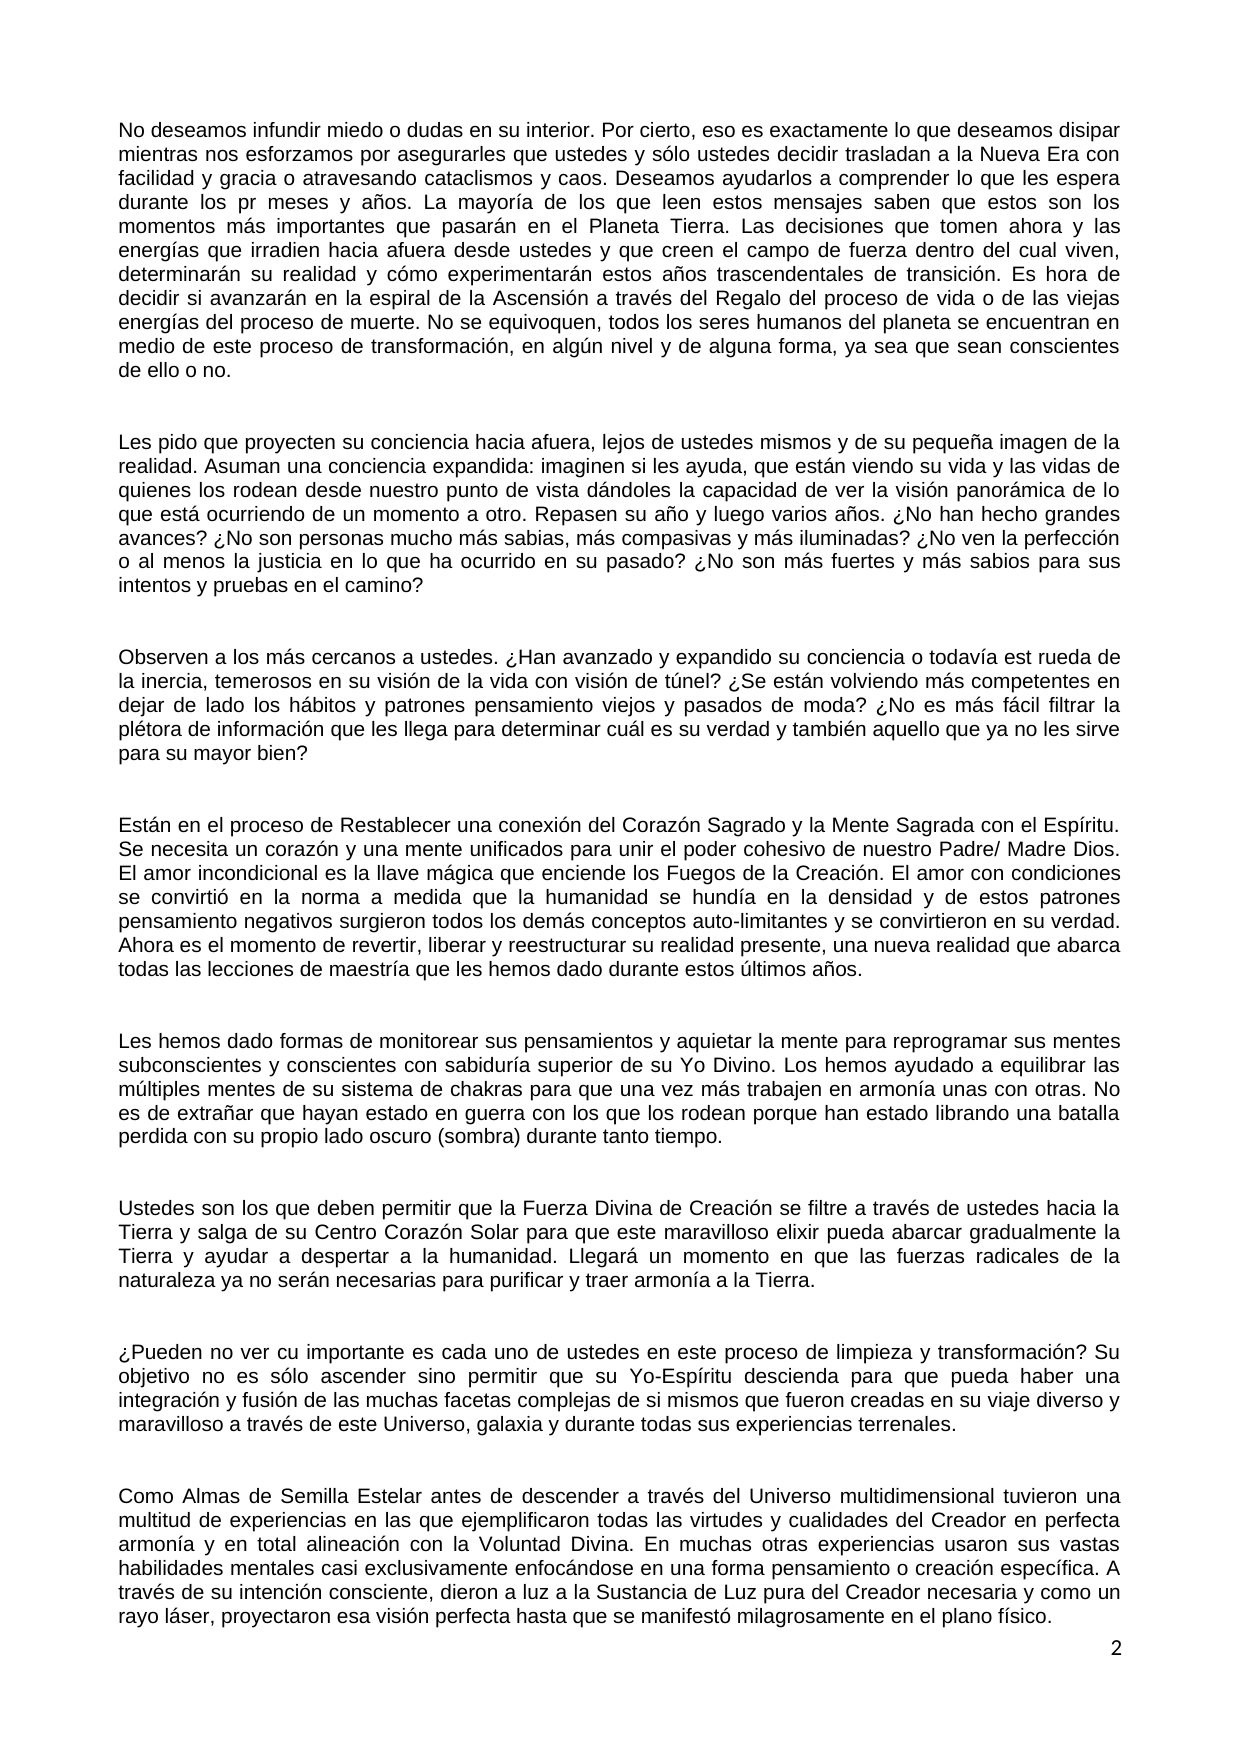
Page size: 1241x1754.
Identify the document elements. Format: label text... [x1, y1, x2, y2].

text Observen a los más cercanos a ustedes. ¿Han avanzado y expandido su conciencia o todavía est rueda de la inercia, temerosos en su visión de la vida con visión de túnel? ¿Se están volviendo más competentes en dejar de lado los hábitos y patrones pensamiento viejos y pasados de moda? ¿No es más fácil filtrar la plétora de información que les llega para determinar cuál es su verdad y también aquello que ya no les sirve para su mayor bien? [118, 645, 1122, 765]
text Ustedes son los que deben permitir que la Fuerza Divina de Creación se filtre a través de ustedes hacia la Tierra y salga de su Centro Corazón Solar para que este maravilloso elixir pueda abarcar gradualmente la Tierra y ayudar a despertar a la humanidad. Llegará un momento en que las fuerzas radicales de la naturaleza ya no serán necesarias para purificar y traer armonía a la Tierra. [118, 1196, 1122, 1292]
text Como Almas de Semilla Estelar antes de descender a través del Universo multidimensional tuvieron una multitud de experiencias en las que ejemplificaron todas las virtudes y cualidades del Creador en perfecta armonía y en total alineación con la Voluntad Divina. En muchas otras experiencias usaron sus vastas habilidades mentales casi exclusivamente enfocándose en una forma pensamiento o creación específica. A través de su intención consciente, dieron a luz a la Sustancia de Luz pura del Creador necesaria y como un rayo láser, proyectaron esa visión perfecta hasta que se manifestó milagrosamente en el plano físico. [118, 1484, 1122, 1627]
text Les hemos dado formas de monitorear sus pensamientos y aquietar la mente para reprogramar sus mentes subconscientes y conscientes con sabiduría superior de su Yo Divino. Los hemos ayudado a equilibrar las múltiples mentes de su sistema de chakras para que una vez más trabajen en armonía unas con otras. No es de extrañar que hayan estado en guerra con los que los rodean porque han estado librando una batalla perdida con su propio lado oscuro (sombra) durante tanto tiempo. [118, 1028, 1122, 1148]
text Están en el proceso de Restablecer una conexión del Corazón Sagrado y la Mente Sagrada con el Espíritu. Se necesita un corazón y una mente unificados para unir el poder cohesivo de nuestro Padre/ Madre Dios. El amor incondicional es la llave mágica que enciende los Fuegos de la Creación. El amor con condiciones se convirtió en la norma a medida que la humanidad se hundía en la densidad y de estos patrones pensamiento negativos surgieron todos los demás conceptos auto-limitantes y se convirtieron en su verdad. Ahora es el momento de revertir, liberar y reestructurar su realidad presente, una nueva realidad que abarca todas las lecciones de maestría que les hemos dado durante estos últimos años. [118, 813, 1122, 981]
text No deseamos infundir miedo o dudas en su interior. Por cierto, eso es exactamente lo que deseamos disipar mientras nos esforzamos por asegurarles que ustedes y sólo ustedes decidir trasladan a la Nueva Era con facilidad y gracia o atravesando cataclismos y caos. Deseamos ayudarlos a comprender lo que les espera durante los pr meses y años. La mayoría de los que leen estos mensajes saben que estos son los momentos más importantes que pasarán en el Planeta Tierra. Las decisiones que tomen ahora y las energías que irradien hacia afuera desde ustedes y que creen el campo de fuerza dentro del cual viven, determinarán su realidad y cómo experimentarán estos años trascendentales de transición. Es hora de decidir si avanzarán en la espiral de la Ascensión a través del Regalo del proceso de vida o de las viejas energías del proceso de muerte. No se equivoquen, todos los seres humanos del planeta se encuentran en medio de este proceso de transformación, en algún nivel y de alguna forma, ya sea que sean conscientes de ello o no. [118, 118, 1122, 382]
text ¿Pueden no ver cu importante es cada uno de ustedes en este proceso de limpieza y transformación? Su objetivo no es sólo ascender sino permitir que su Yo-Espíritu descienda para que pueda haber una integración y fusión de las muchas facetas complejas de si mismos que fueron creadas en su viaje diverso y maravilloso a través de este Universo, galaxia y durante todas sus experiencias terrenales. [118, 1340, 1122, 1436]
text Les pido que proyecten su conciencia hacia afuera, lejos de ustedes mismos y de su pequeña imagen de la realidad. Asuman una conciencia expandida: imaginen si les ayuda, que están viendo su vida y las vidas de quienes los rodean desde nuestro punto de vista dándoles la capacidad de ver la visión panorámica de lo que está ocurriendo de un momento a otro. Repasen su año y luego varios años. ¿No han hecho grandes avances? ¿No son personas mucho más sabias, más compasivas y más iluminadas? ¿No ven la perfección o al menos la justicia en lo que ha ocurrido en su pasado? ¿No son más fuertes y más sabios para sus intentos y pruebas en el camino? [118, 429, 1122, 597]
